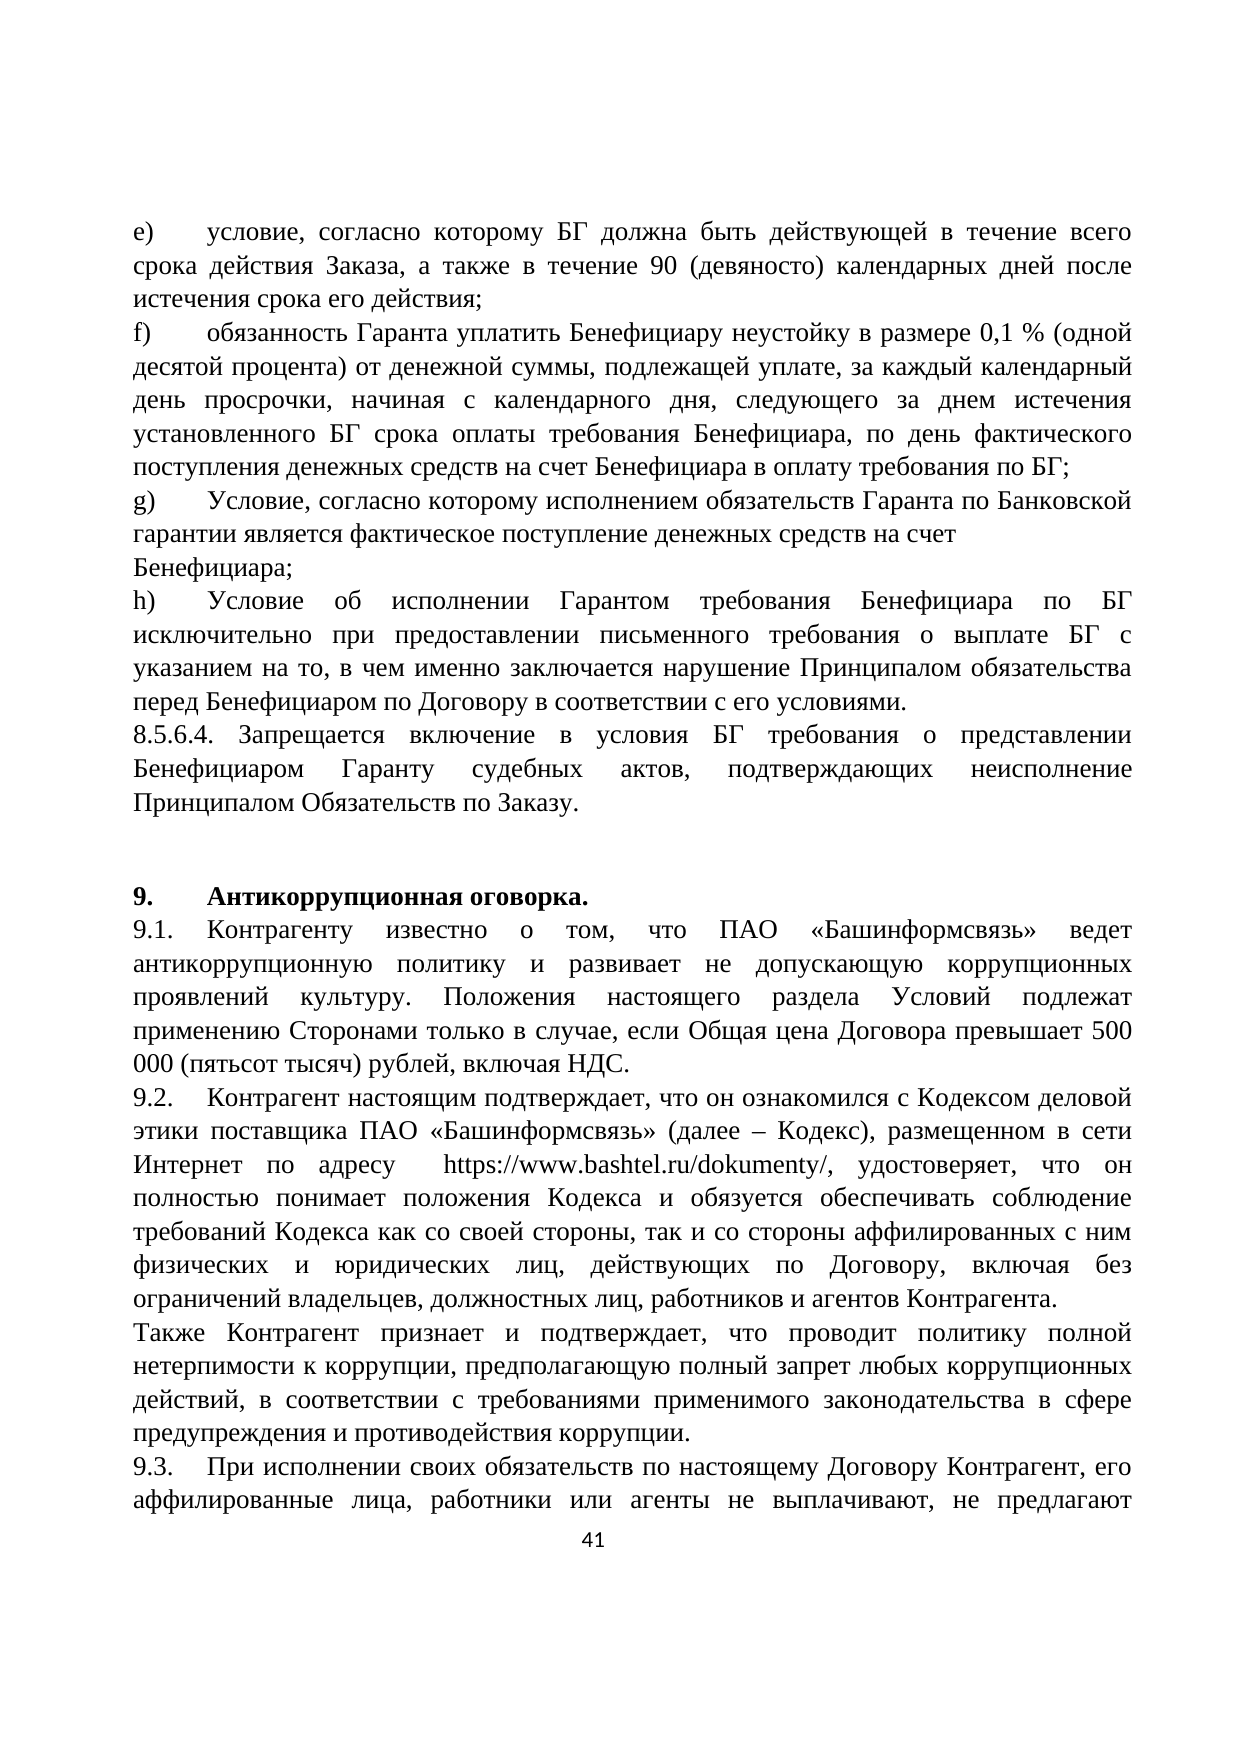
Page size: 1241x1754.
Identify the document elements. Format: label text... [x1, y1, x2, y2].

text g) Условие, согласно которому исполнением обязательств Гаранта по Банковской гарантии является фактическое поступление денежных средств на счет [133, 484, 1133, 548]
text 9. Антикоррупционная оговорка. [133, 880, 1133, 911]
text Также Контрагент признает и подтверждает, что проводит политику полной нетерпимости к коррупции, предполагающую полный запрет любых коррупционных действий, в соответствии с требованиями применимого законодательства в сфере предупреждения и противодействия коррупции. [133, 1316, 1133, 1447]
text 8.5.6.4. Запрещается включение в условия БГ требования о представлении Бенефициаром Гаранту судебных актов, подтверждающих неисполнение Принципалом Обязательств по Заказу. [133, 719, 1133, 817]
text h) Условие об исполнении Гарантом требования Бенефициара по БГ исключительно при предоставлении письменного требования о выплате БГ с указанием на то, в чем именно заключается нарушение Принципалом обязательства перед Бенефициаром по Договору в соответствии с его условиями. [133, 584, 1133, 716]
text 9.2. Контрагент настоящим подтверждает, что он ознакомился с Кодексом деловой этики поставщика ПАО «Башинформсвязь» (далее – Кодекс), размещенном в сети Интернет по адресу https://www.bashtel.ru/dokumenty/, удостоверяет, что он полностью понимает положения Кодекса и обязуется обеспечивать соблюдение требований Кодекса как со своей стороны, так и со стороны аффилированных с ним физических и юридических лиц, действующих по Договору, включая без ограничений владельцев, должностных лиц, работников и агентов Контрагента. [133, 1081, 1133, 1313]
text e) условие, согласно которому БГ должна быть действующей в течение всего срока действия Заказа, а также в течение 90 (девяносто) календарных дней после истечения срока его действия; [133, 216, 1133, 314]
text Бенефициара; [133, 551, 1133, 582]
text 9.1. Контрагенту известно о том, что ПАО «Башинформсвязь» ведет антикоррупционную политику и развивает не допускающую коррупционных проявлений культуру. Положения настоящего раздела Условий подлежат применению Сторонами только в случае, если Общая цена Договора превышает 500 000 (пятьсот тысяч) рублей, включая НДС. [133, 913, 1133, 1078]
text f) обязанность Гаранта уплатить Бенефициару неустойку в размере 0,1 % (одной десятой процента) от денежной суммы, подлежащей уплате, за каждый календарный день просрочки, начиная с календарного дня, следующего за днем истечения установленного БГ срока оплаты требования Бенефициара, по день фактического поступления денежных средств на счет Бенефициара в оплату требования по БГ; [133, 316, 1133, 481]
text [133, 1450, 1133, 1514]
